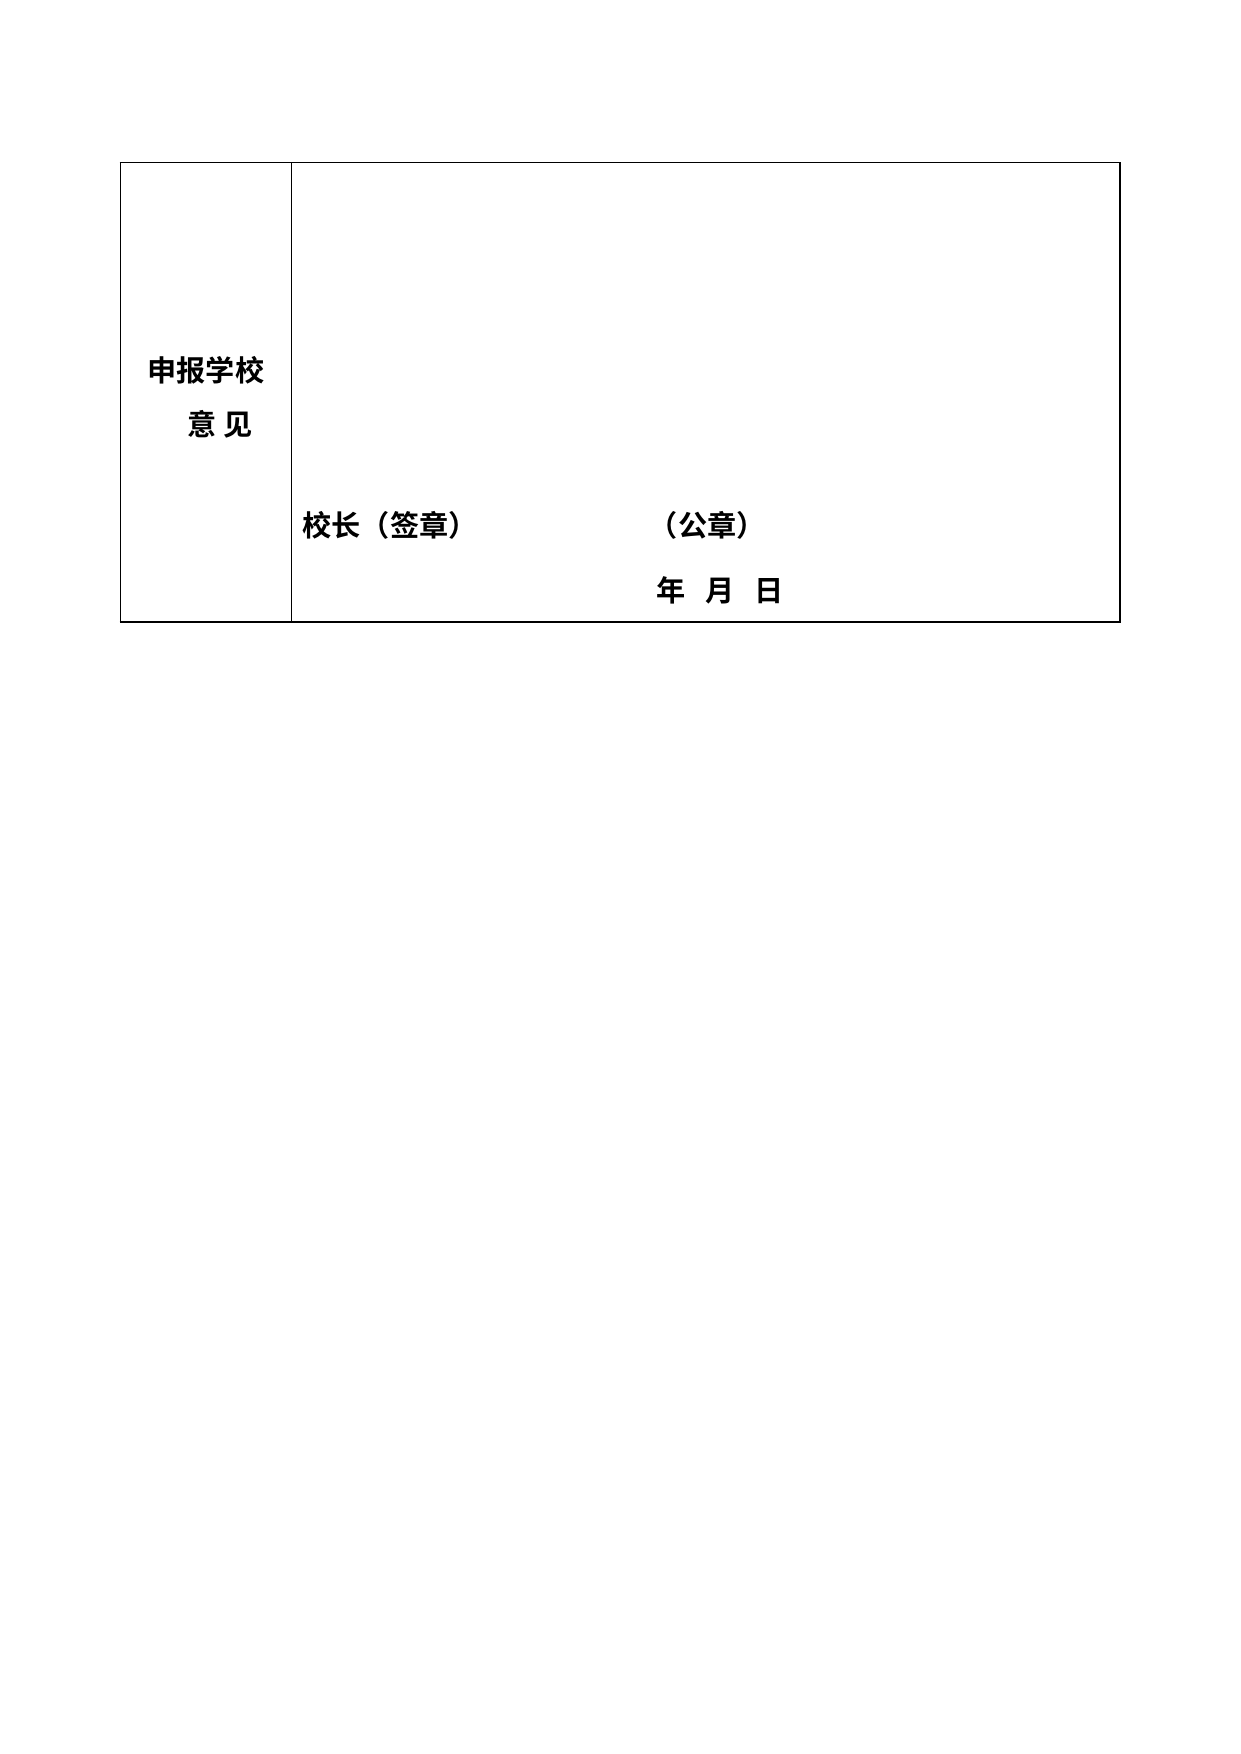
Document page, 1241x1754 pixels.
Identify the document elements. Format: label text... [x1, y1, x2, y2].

table_cell 申报学校 意 见 [121, 163, 291, 621]
table_cell 校长（签章） （公章） 年 月 日 [292, 163, 1119, 621]
